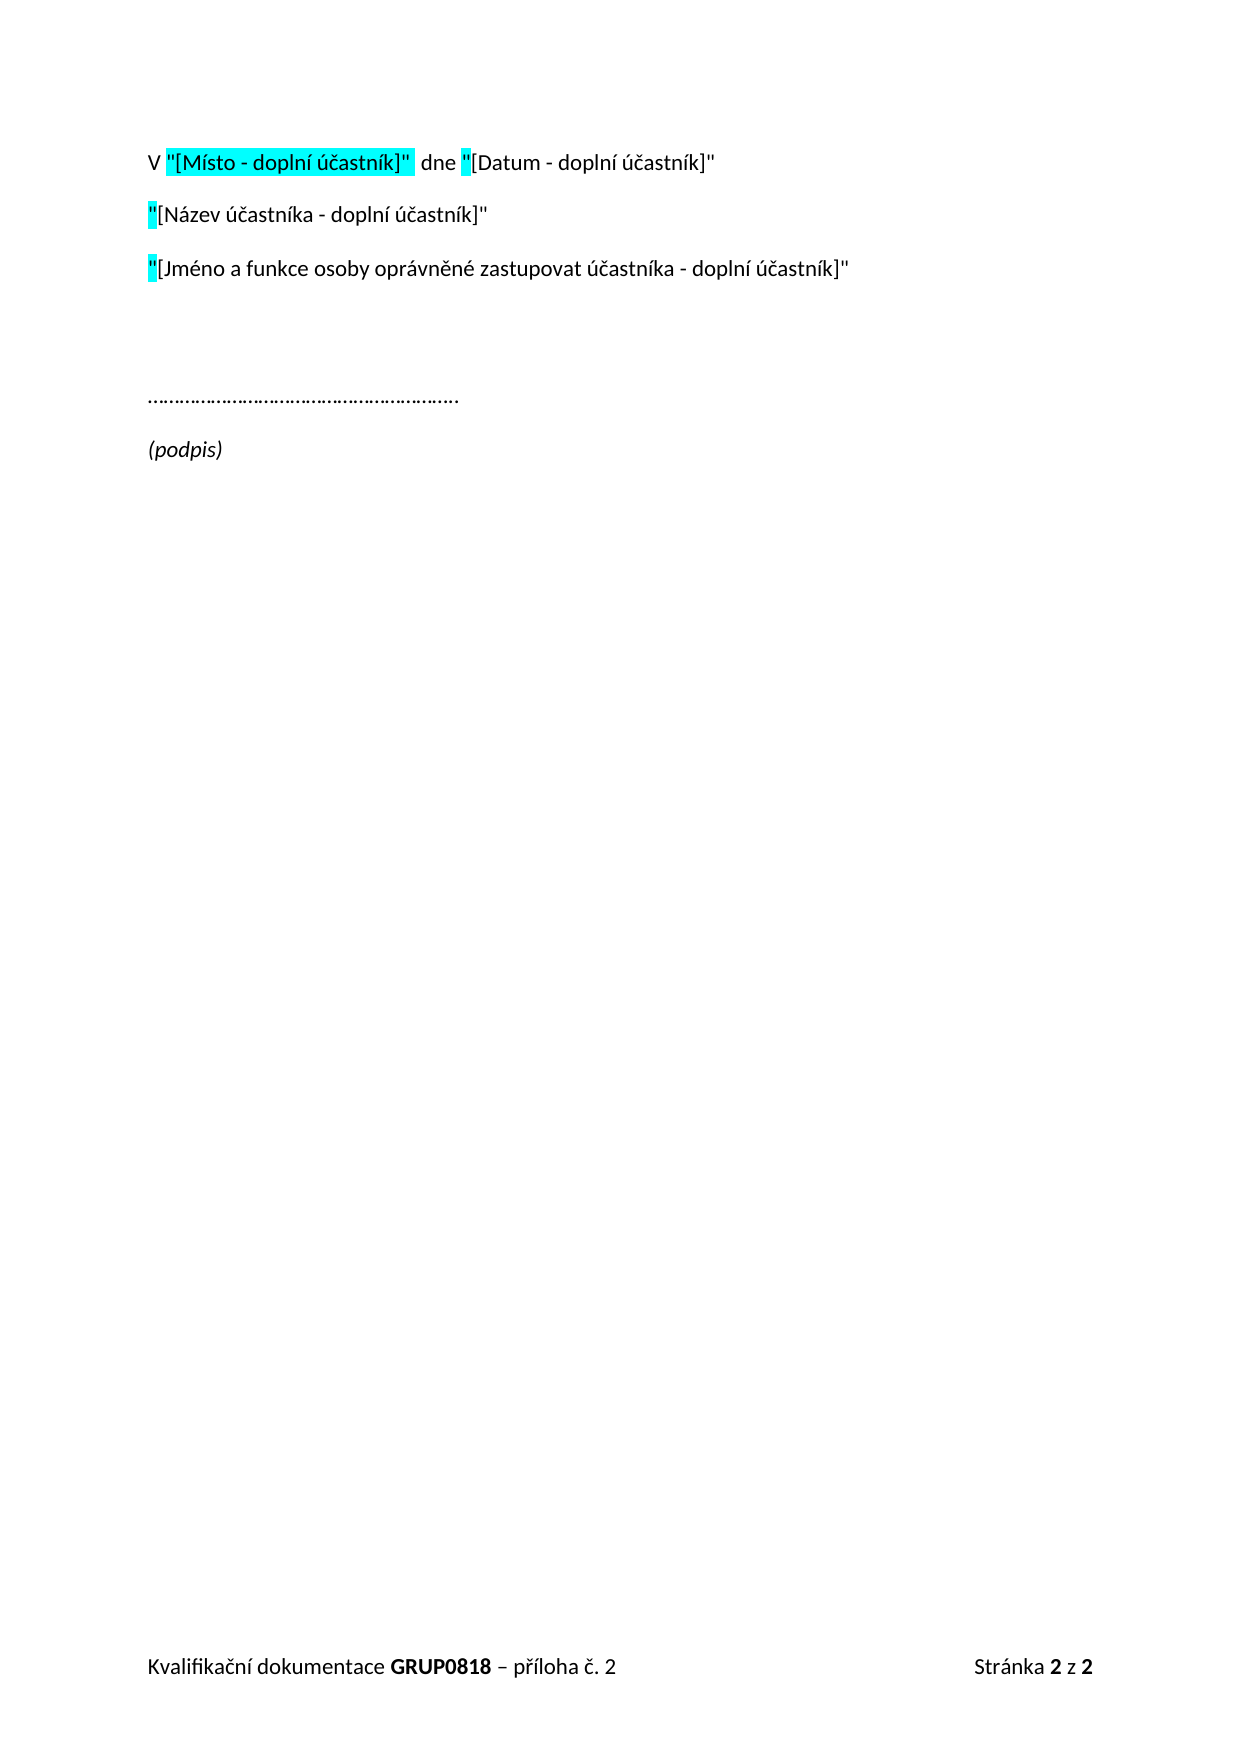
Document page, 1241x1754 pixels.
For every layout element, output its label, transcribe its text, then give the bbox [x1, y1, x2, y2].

text (podpis) [148, 435, 1093, 463]
text ………………………………………………….. [148, 382, 1093, 410]
text V dne [415, 148, 461, 176]
text V dne [471, 148, 1093, 176]
text V dne [148, 148, 166, 176]
